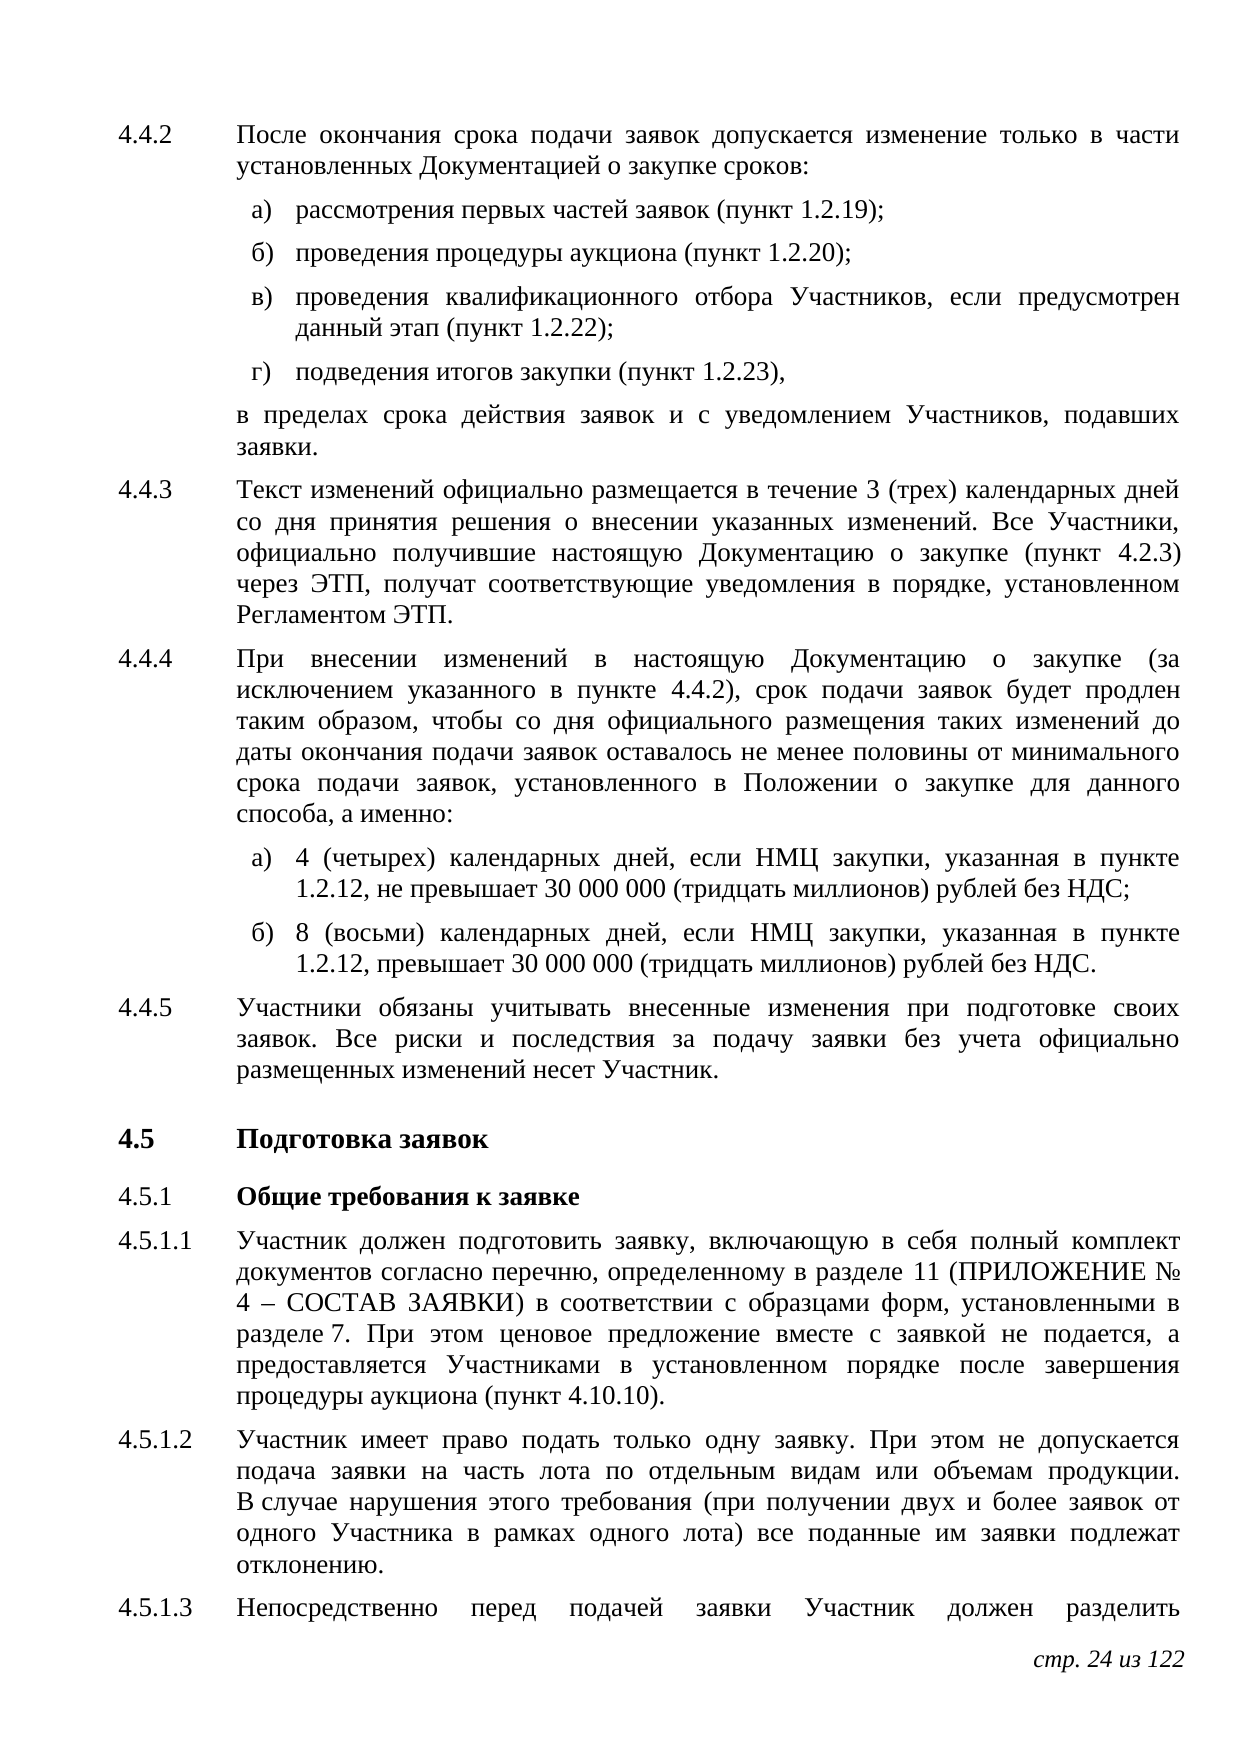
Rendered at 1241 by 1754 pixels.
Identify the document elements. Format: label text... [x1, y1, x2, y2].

list Участник имеет право подать только одну заявку. При этом не допускается подача заявки на часть лота по отдельным видам или объемам продукции. В случае нарушения этого требования (при получении двух и более заявок от одного Участника в рамках одного лота) все поданные им заявки подлежат отклонению. [118, 1423, 1181, 1579]
list 8 (восьми) календарных дней, если НМЦ закупки, указанная в пункте 1.2.12, превышает 30 000 000 (тридцать миллионов) рублей без НДС. [251, 916, 1181, 978]
text Участники обязаны учитывать внесенные изменения при подготовке своих заявок. Все риски и последствия за подачу заявки без учета официально размещенных изменений несет Участник. [118, 991, 1181, 1084]
text После окончания срока подачи заявок допускается изменение только в части установленных Документацией о закупке сроков: [118, 118, 1181, 180]
list 4 (четырех) календарных дней, если НМЦ закупки, указанная в пункте 1.2.12, не превышает 30 000 000 (тридцать миллионов) рублей без НДС; [251, 841, 1181, 903]
list подведения итогов закупки (пункт 1.2.23), [251, 355, 1181, 386]
list в пределах срока действия заявок и с уведомлением Участников, подавших заявки. [236, 399, 1181, 461]
text При внесении изменений в настоящую Документацию о закупке (за исключением указанного в пункте 4.4.2), срок подачи заявок будет продлен таким образом, чтобы со дня официального размещения таких изменений до даты окончания подачи заявок оставалось не менее половины от минимального срока подачи заявок, установленного в Положении о закупке для данного способа, а именно: [118, 642, 1181, 828]
text Общие требования к заявке [118, 1180, 1181, 1211]
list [118, 1591, 1181, 1622]
text Текст изменений официально размещается в течение 3 (трех) календарных дней со дня принятия решения о внесении указанных изменений. Все Участники, официально получившие настоящую Документацию о закупке (пункт 4.2.3) через ЭТП, получат соответствующие уведомления в порядке, установленном Регламентом ЭТП. [118, 473, 1181, 629]
list рассмотрения первых частей заявок (пункт 1.2.19); [251, 193, 1181, 224]
list проведения процедуры аукциона (пункт 1.2.20); [251, 237, 1181, 268]
list Участник должен подготовить заявку, включающую в себя полный комплект документов согласно перечню, определенному в разделе 11 (ПРИЛОЖЕНИЕ № 4 – СОСТАВ ЗАЯВКИ) в соответствии с образцами форм, установленными в разделе 7. При этом ценовое предложение вместе с заявкой не подается, а предоставляется Участниками в установленном порядке после завершения процедуры аукциона (пункт 4.10.10). [118, 1224, 1181, 1411]
list проведения квалификационного отбора Участников, если предусмотрен данный этап (пункт 1.2.22); [251, 280, 1181, 342]
subtitle Подготовка заявок [118, 1122, 1181, 1155]
